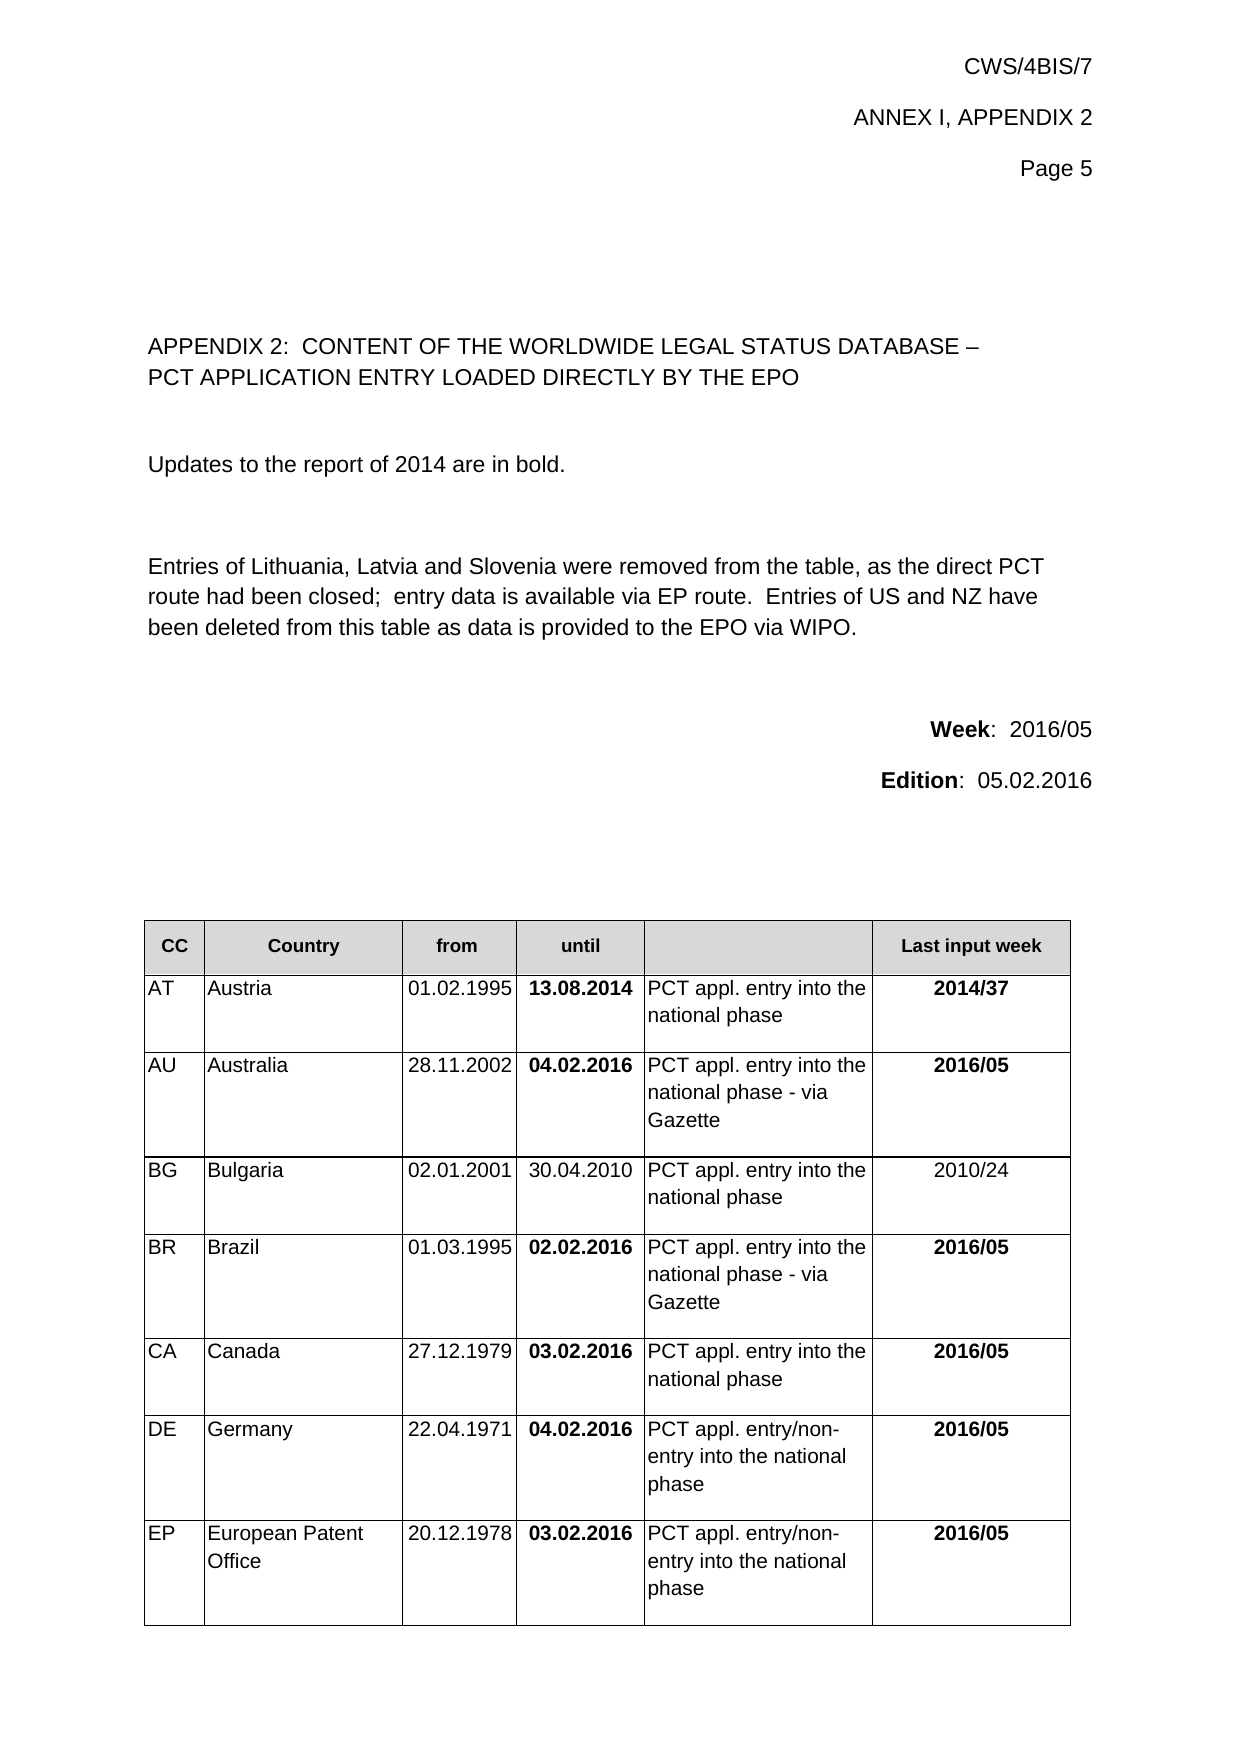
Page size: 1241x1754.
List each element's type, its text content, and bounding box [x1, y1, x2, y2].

table_cell 27.12.1979 [403, 1339, 516, 1415]
table_header from [403, 921, 516, 974]
table_cell PCT appl. entry into the national phase [645, 976, 872, 1052]
table_header CC [145, 921, 204, 974]
table_cell 22.04.1971 [403, 1416, 516, 1520]
table_cell Germany [205, 1416, 402, 1520]
table_cell BR [145, 1235, 204, 1338]
table_cell BG [145, 1158, 204, 1233]
table_cell 2010/24 [873, 1158, 1070, 1233]
table_cell Austria [205, 976, 402, 1052]
table_cell PCT appl. entry/non-entry into the national phase [645, 1416, 872, 1520]
table_cell European Patent Office [205, 1521, 402, 1625]
table_cell EP [145, 1521, 204, 1625]
table_cell PCT appl. entry into the national phase [645, 1158, 872, 1233]
table_cell CA [145, 1339, 204, 1415]
table_cell 2014/37 [873, 976, 1070, 1052]
table_header [645, 921, 872, 974]
table_cell AU [145, 1053, 204, 1156]
table_cell 2016/05 [873, 1416, 1070, 1520]
table_cell 28.11.2002 [403, 1053, 516, 1156]
text Edition: 05.02.2016 [148, 767, 1092, 793]
table_cell 2016/05 [873, 1521, 1070, 1625]
table_cell Bulgaria [205, 1158, 402, 1233]
table_cell 01.03.1995 [403, 1235, 516, 1338]
table_header until [517, 921, 644, 974]
table_cell 02.02.2016 [517, 1235, 644, 1338]
table_cell 01.02.1995 [403, 976, 516, 1052]
text Entries of Lithuania, Latvia and Slovenia were removed from the table, as the direct PCT route had been closed; entry data is available via EP route. Entries of US and NZ have been deleted from this table as data is provided to the EPO via WIPO. [148, 553, 1093, 640]
table_cell 30.04.2010 [517, 1158, 644, 1233]
table_cell 2016/05 [873, 1339, 1070, 1415]
table_cell Canada [205, 1339, 402, 1415]
table_cell 03.02.2016 [517, 1521, 644, 1625]
text Week: 2016/05 [148, 716, 1092, 742]
table_cell 2016/05 [873, 1235, 1070, 1338]
table_cell 13.08.2014 [517, 976, 644, 1052]
table_cell 20.12.1978 [403, 1521, 516, 1625]
table_cell Australia [205, 1053, 402, 1156]
table_cell AT [145, 976, 204, 1052]
table_cell PCT appl. entry into the national phase [645, 1339, 872, 1415]
table_cell PCT appl. entry/non-entry into the national phase [645, 1521, 872, 1625]
text Updates to the report of 2014 are in bold. [148, 451, 1093, 477]
table_cell 04.02.2016 [517, 1416, 644, 1520]
table_cell 04.02.2016 [517, 1053, 644, 1156]
table_cell 2016/05 [873, 1053, 1070, 1156]
table_cell Brazil [205, 1235, 402, 1338]
table_cell DE [145, 1416, 204, 1520]
table_cell PCT appl. entry into the national phase - via Gazette [645, 1053, 872, 1156]
table_cell PCT appl. entry into the national phase - via Gazette [645, 1235, 872, 1338]
subtitle APPENDIX 2: CONTENT OF THE WORLDWIDE LEGAL STATUS DATABASE – PCT application entry loaded directly by the EPO [148, 333, 1092, 390]
table_header Last input week [873, 921, 1070, 974]
table_cell 02.01.2001 [403, 1158, 516, 1233]
table_header Country [205, 921, 402, 974]
table_cell 03.02.2016 [517, 1339, 644, 1415]
